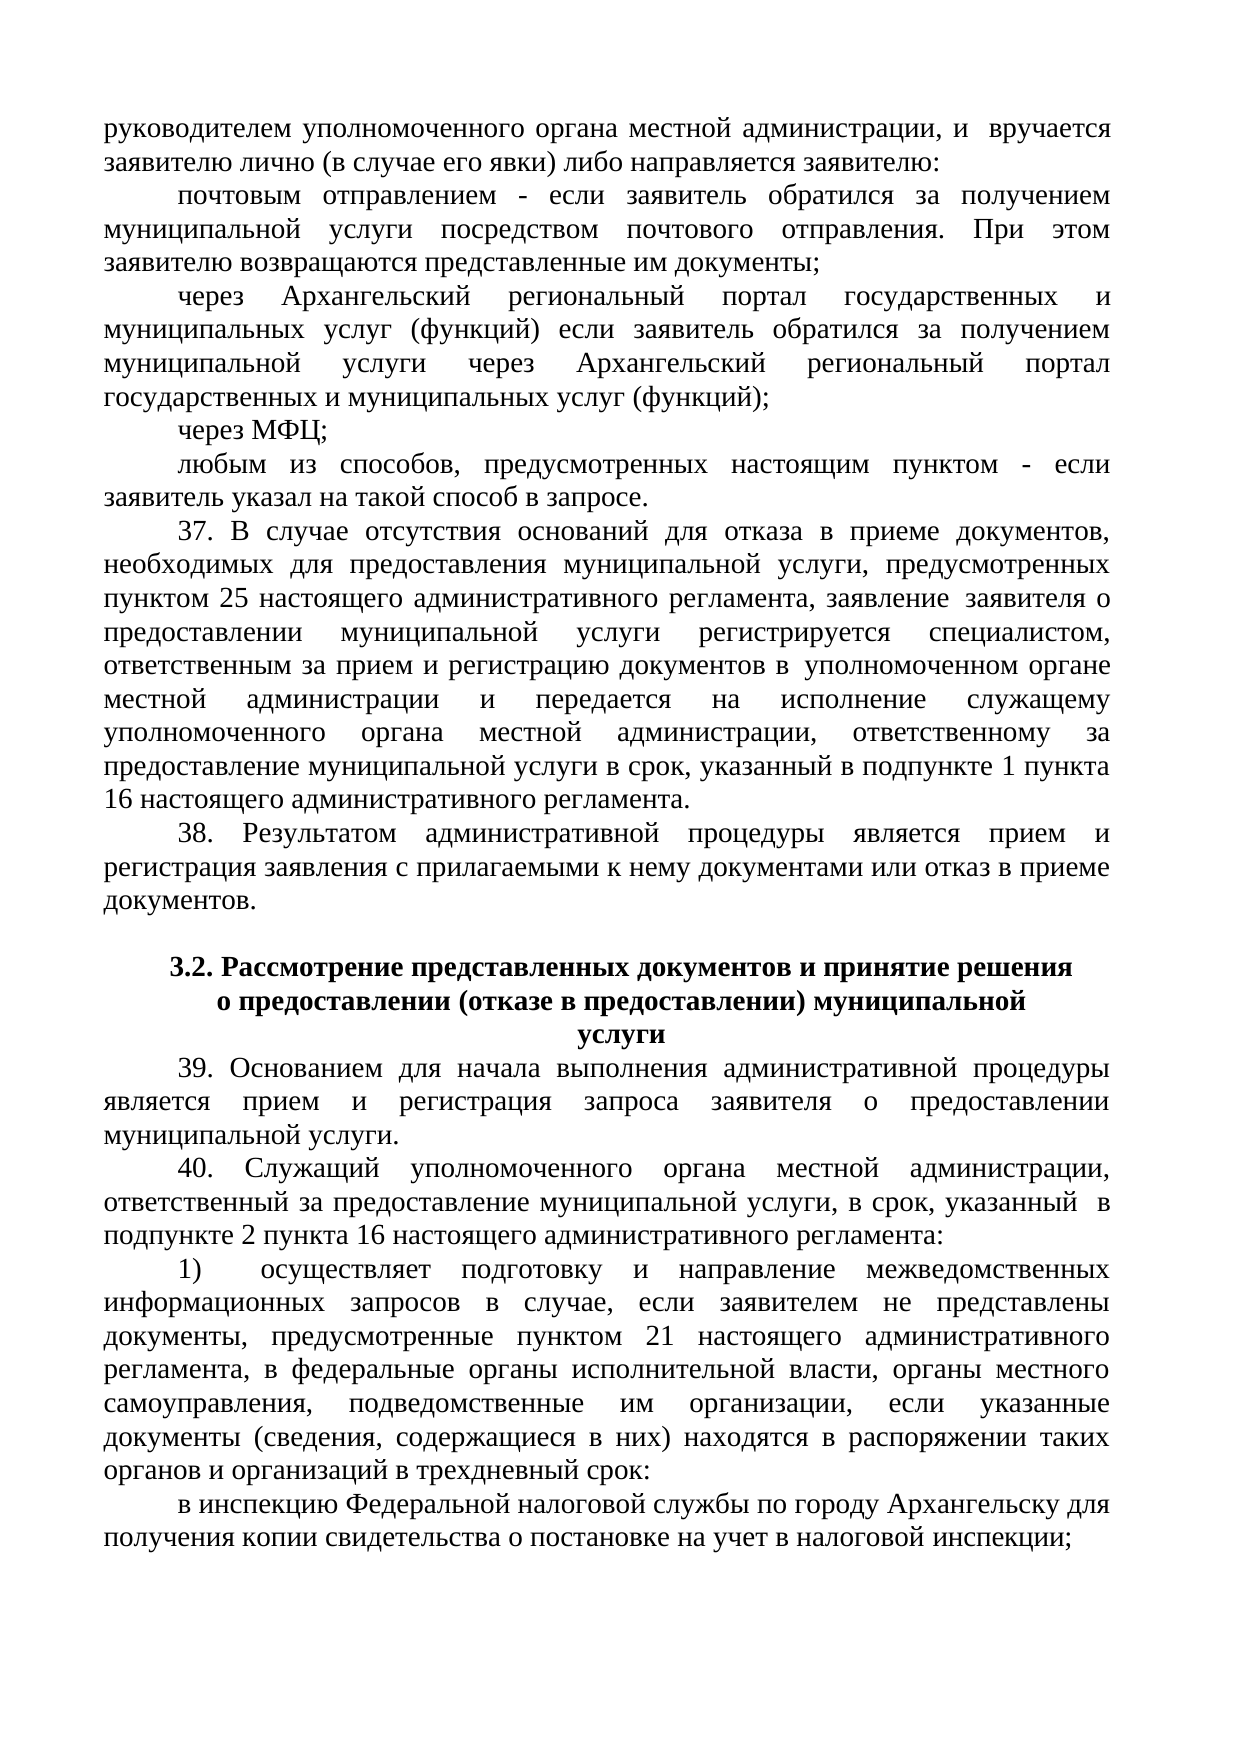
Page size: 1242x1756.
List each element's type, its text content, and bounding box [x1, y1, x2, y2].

list 39. Основанием для начала выполнения административной процедуры является прием и регистрация запроса заявителя о предоставлении муниципальной услуги. [103, 1050, 1111, 1150]
text почтовым отправлением - если заявитель обратился за получением муниципальной услуги посредством почтового отправления. При этом заявителю возвращаются представленные им документы; [103, 177, 1111, 278]
text любым из способов, предусмотренных настоящим пунктом - если заявитель указал на такой способ в запросе. [103, 446, 1111, 513]
text в инспекцию Федеральной налоговой службы по городу Архангельску для получения копии свидетельства о постановке на учет в налоговой инспекции; [103, 1486, 1111, 1553]
subtitle Рассмотрение представленных документов и принятие решения о предоставлении (отказе в предоставлении) муниципальной услуги [169, 949, 1074, 1050]
text через Архангельский региональный портал государственных и муниципальных услуг (функций) если заявитель обратился за получением муниципальной услуги через Архангельский региональный портал государственных и муниципальных услуг (функций); [103, 278, 1111, 412]
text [103, 110, 1111, 177]
list 40. Служащий уполномоченного органа местной администрации, ответственный за предоставление муниципальной услуги, в срок, указанный в подпункте 2 пункта 16 настоящего административного регламента: [103, 1150, 1111, 1251]
list 37. В случае отсутствия оснований для отказа в приеме документов, необходимых для предоставления муниципальной услуги, предусмотренных пунктом 25 настоящего административного регламента, заявление заявителя о предоставлении муниципальной услуги регистрируется специалистом, ответственным за прием и регистрацию документов в уполномоченном органе местной администрации и передается на исполнение служащему уполномоченного органа местной администрации, ответственному за предоставление муниципальной услуги в срок, указанный в подпункте 1 пункта 16 настоящего административного регламента. [103, 513, 1111, 815]
list осуществляет подготовку и направление межведомственных информационных запросов в случае, если заявителем не представлены документы, предусмотренные пунктом 21 настоящего административного регламента, в федеральные органы исполнительной власти, органы местного самоуправления, подведомственные им организации, если указанные документы (сведения, содержащиеся в них) находятся в распоряжении таких органов и организаций в трехдневный срок: [103, 1251, 1111, 1486]
text через МФЦ; [103, 412, 1111, 446]
list 38. Результатом административной процедуры является прием и регистрация заявления с прилагаемыми к нему документами или отказ в приеме документов. [103, 815, 1111, 916]
